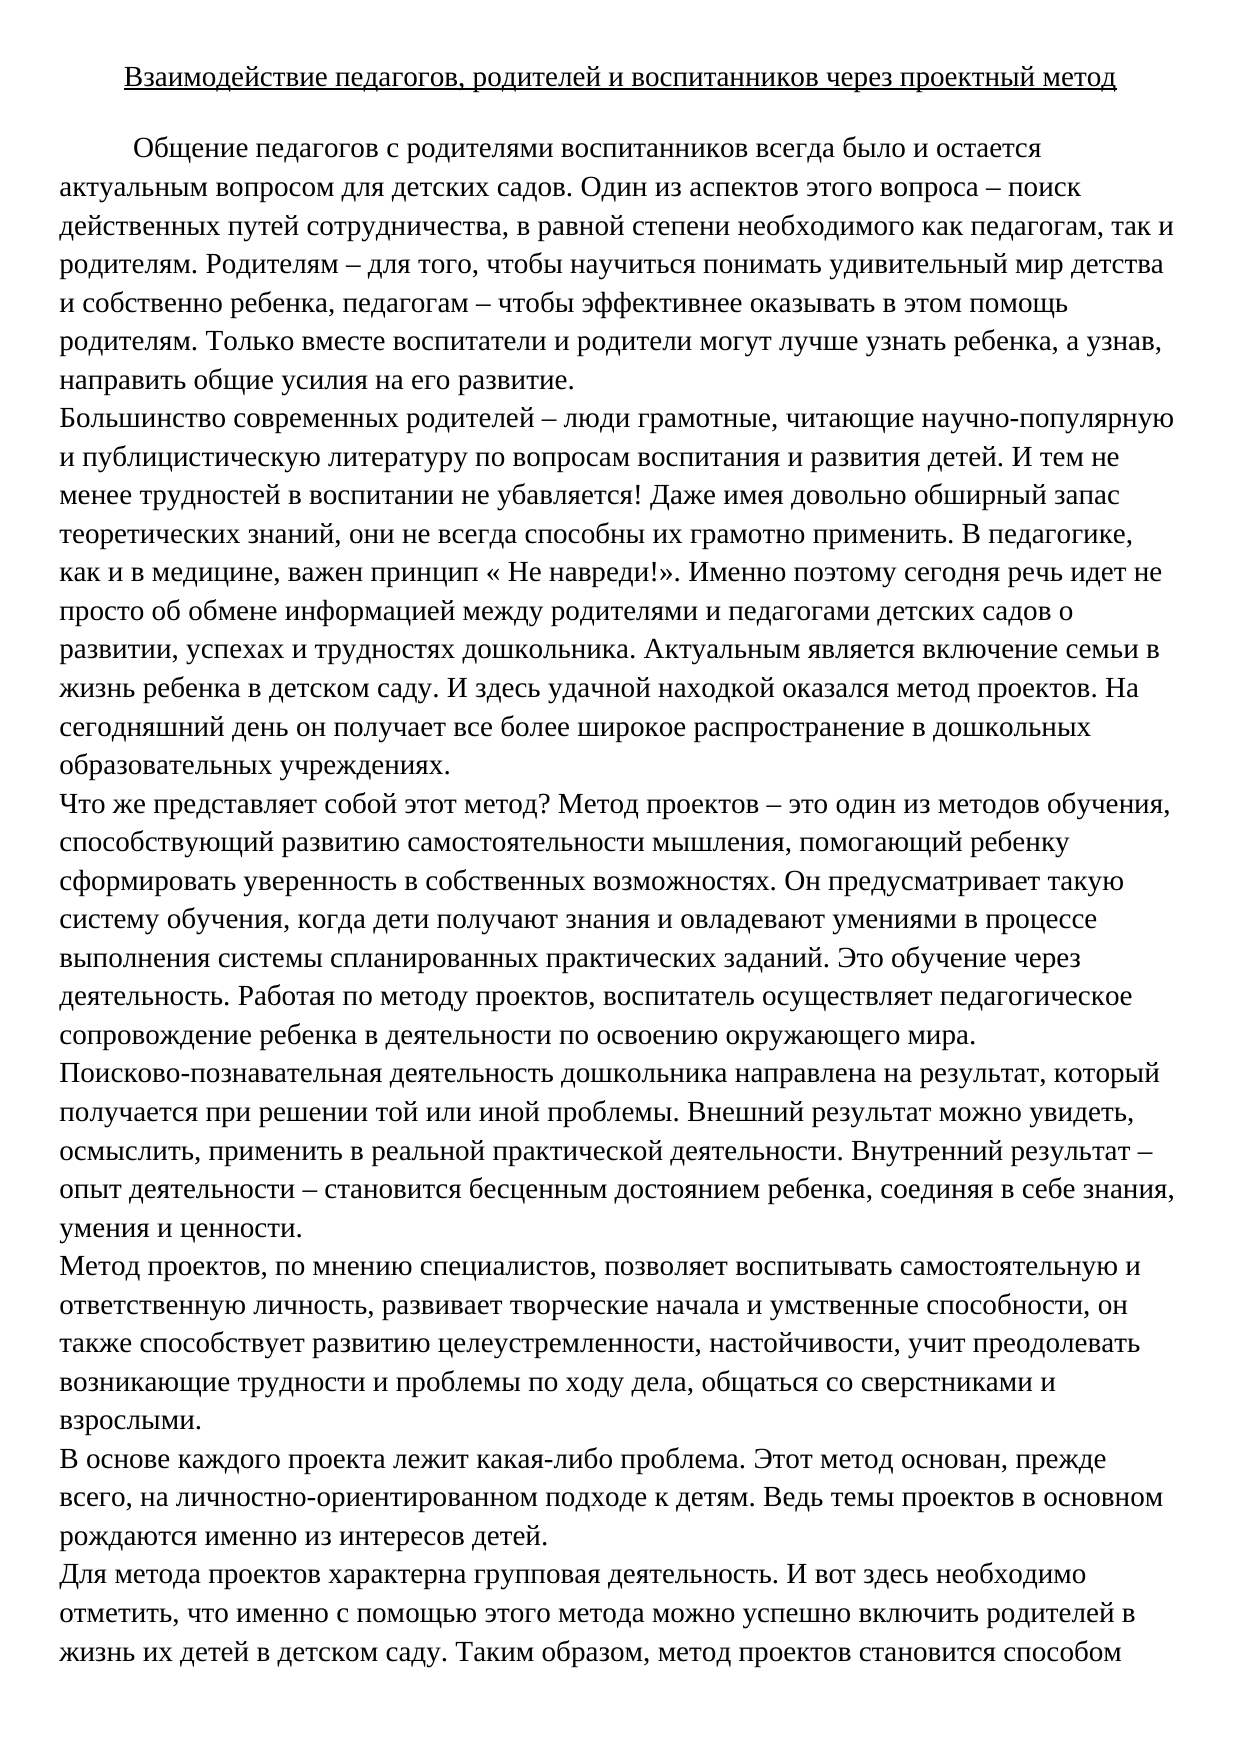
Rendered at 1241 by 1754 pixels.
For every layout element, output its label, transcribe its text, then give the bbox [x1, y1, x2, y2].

text Большинство современных родителей – люди грамотные, читающие научно-популярную и публицистическую литературу по вопросам воспитания и развития детей. И тем не менее трудностей в воспитании не убавляется! Даже имея довольно обширный запас теоретических знаний, они не всегда способны их грамотно применить. В педагогике, как и в медицине, важен принцип « Не навреди!». Именно поэтому сегодня речь идет не просто об обмене информацией между родителями и педагогами детских садов о развитии, успехах и трудностях дошкольника. Актуальным является включение семьи в жизнь ребенка в детском саду. И здесь удачной находкой оказался метод проектов. На сегодняшний день он получает все более широкое распространение в дошкольных образовательных учреждениях. [59, 400, 1181, 781]
text Взаимодействие педагогов, родителей и воспитанников через проектный метод [59, 59, 1181, 93]
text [59, 1557, 1181, 1667]
text Метод проектов, по мнению специалистов, позволяет воспитывать самостоятельную и ответственную личность, развивает творческие начала и умственные способности, он также способствует развитию целеустремленности, настойчивости, учит преодолевать возникающие трудности и проблемы по ходу дела, общаться со сверстниками и взрослыми. [59, 1248, 1181, 1436]
text Что же представляет собой этот метод? Метод проектов – это один из методов обучения, способствующий развитию самостоятельности мышления, помогающий ребенку сформировать уверенность в собственных возможностях. Он предусматривает такую систему обучения, когда дети получают знания и овладевают умениями в процессе выполнения системы спланированных практических заданий. Это обучение через деятельность. Работая по методу проектов, воспитатель осуществляет педагогическое сопровождение ребенка в деятельности по освоению окружающего мира. [59, 786, 1181, 1051]
text В основе каждого проекта лежит какая-либо проблема. Этот метод основан, прежде всего, на личностно-ориентированном подходе к детям. Ведь темы проектов в основном рождаются именно из интересов детей. [59, 1441, 1181, 1552]
text Поисково-познавательная деятельность дошкольника направлена на результат, который получается при решении той или иной проблемы. Внешний результат можно увидеть, осмыслить, применить в реальной практической деятельности. Внутренний результат – опыт деятельности – становится бесценным достоянием ребенка, соединяя в себе знания, умения и ценности. [59, 1056, 1181, 1243]
text Общение педагогов с родителями воспитанников всегда было и остается актуальным вопросом для детских садов. Один из аспектов этого вопроса – поиск действенных путей сотрудничества, в равной степени необходимого как педагогам, так и родителям. Родителям – для того, чтобы научиться понимать удивительный мир детства и собственно ребенка, педагогам – чтобы эффективнее оказывать в этом помощь родителям. Только вместе воспитатели и родители могут лучше узнать ребенка, а узнав, направить общие усилия на его развитие. [59, 131, 1181, 395]
